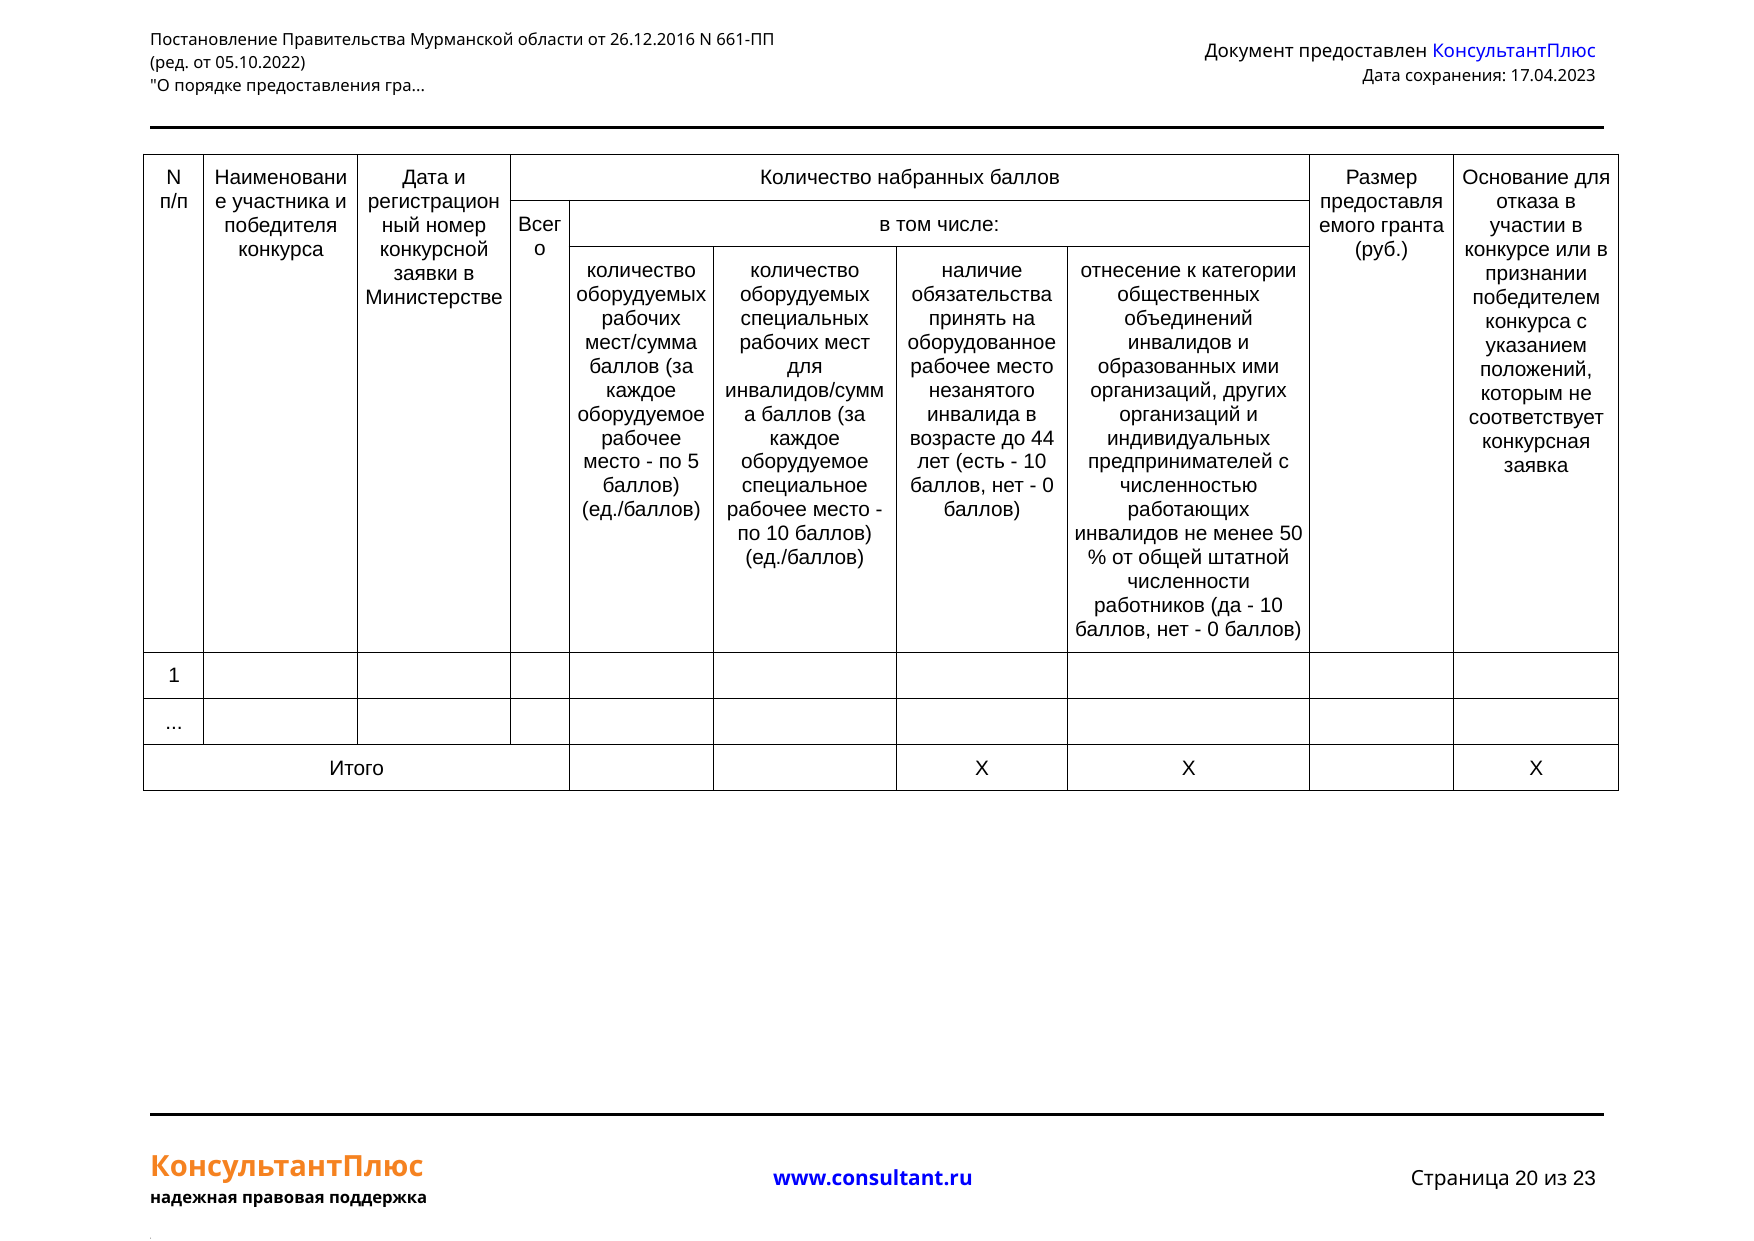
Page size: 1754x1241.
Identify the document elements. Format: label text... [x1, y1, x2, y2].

table_cell [1454, 653, 1618, 698]
table_header Основание для отказа в участии в конкурсе или в признании победителем конкурса с указанием положений, которым не соответствует конкурсная заявка [1454, 155, 1618, 652]
table_cell [358, 653, 510, 698]
table_cell [570, 699, 713, 744]
table_cell X [897, 745, 1067, 790]
table_cell [204, 653, 357, 698]
table_cell Всего [511, 201, 569, 652]
table_header N п/п [144, 155, 203, 652]
table_cell [1310, 653, 1453, 698]
table_cell [714, 745, 896, 790]
table_header Наименование участника и победителя конкурса [204, 155, 357, 652]
table_cell X [1068, 745, 1309, 790]
table_cell [1310, 699, 1453, 744]
table_cell количество оборудуемых специальных рабочих мест для инвалидов/сумма баллов (за каждое оборудуемое специальное рабочее место - по 10 баллов) (ед./баллов) [714, 247, 896, 652]
table_cell [511, 699, 569, 744]
table_cell [358, 699, 510, 744]
table_cell 1 [144, 653, 203, 698]
table_cell [570, 745, 713, 790]
table_cell [1310, 745, 1453, 790]
table_header Размер предоставляемого гранта (руб.) [1310, 155, 1453, 652]
table_cell отнесение к категории общественных объединений инвалидов и образованных ими организаций, других организаций и индивидуальных предпринимателей с численностью работающих инвалидов не менее 50 % от общей штатной численности работников (да - 10 баллов, нет - 0 баллов) [1068, 247, 1309, 652]
table_cell [511, 653, 569, 698]
table_cell наличие обязательства принять на оборудованное рабочее место незанятого инвалида в возрасте до 44 лет (есть - 10 баллов, нет - 0 баллов) [897, 247, 1067, 652]
table_cell [714, 653, 896, 698]
table_cell [570, 653, 713, 698]
table_cell [1068, 699, 1309, 744]
table_cell [897, 699, 1067, 744]
table_header Дата и регистрационный номер конкурсной заявки в Министерстве [358, 155, 510, 652]
table_cell [897, 653, 1067, 698]
table_cell в том числе: [570, 201, 1309, 246]
table_cell X [1454, 745, 1618, 790]
table_cell [1068, 653, 1309, 698]
table_cell Итого [144, 745, 569, 790]
table_header Количество набранных баллов [511, 155, 1309, 200]
table_cell [714, 699, 896, 744]
table_cell ... [144, 699, 203, 744]
table_cell количество оборудуемых рабочих мест/сумма баллов (за каждое оборудуемое рабочее место - по 5 баллов) (ед./баллов) [570, 247, 713, 652]
table_cell [204, 699, 357, 744]
table_cell [1454, 699, 1618, 744]
